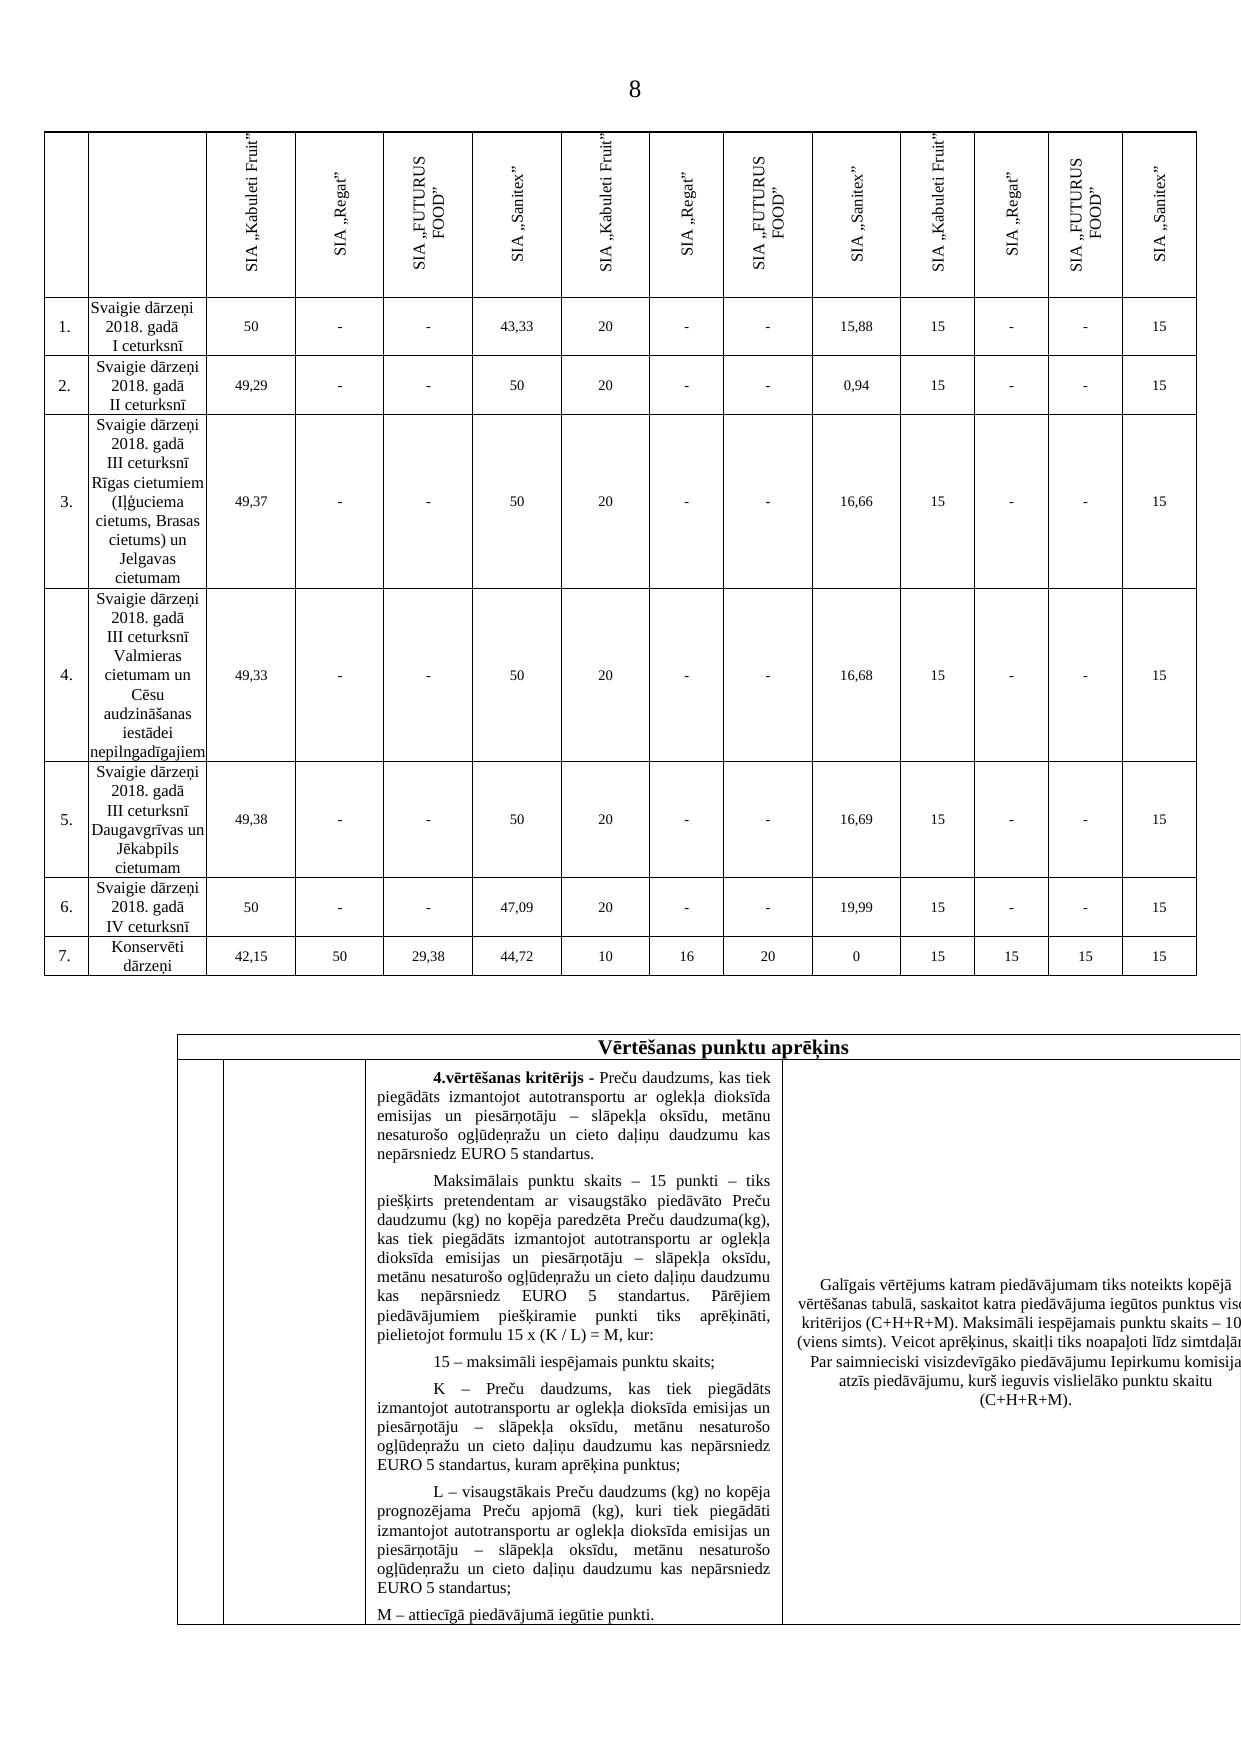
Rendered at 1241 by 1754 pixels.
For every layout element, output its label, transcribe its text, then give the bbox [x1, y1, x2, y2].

table_cell SIA „Sanitex” [473, 133, 561, 297]
table_cell [224, 1060, 365, 1624]
table_cell 47,09 [473, 878, 561, 936]
table_cell - [1049, 878, 1122, 936]
table_cell Svaigie dārzeņi 2018. gadā III ceturksnī Daugavgrīvas un Jēkabpils cietumam [89, 762, 206, 877]
table_cell 20 [724, 937, 812, 975]
table_cell 0 [813, 937, 900, 975]
table_cell 15 [1123, 356, 1196, 414]
table_cell - [1049, 356, 1122, 414]
table_cell - [384, 298, 472, 355]
table_cell Konservēti dārzeņi [89, 937, 206, 975]
table_cell - [1049, 415, 1122, 587]
table_cell 4.vērtēšanas kritērijs - Preču daudzums, kas tiek piegādāts izmantojot autotransportu ar oglekļa dioksīda emisijas un piesārņotāju – slāpekļa oksīdu, metānu nesaturošo ogļūdeņražu un cieto daļiņu daudzumu kas nepārsniedz EURO 5 standartus. Maksimālais punktu skaits – 15 punkti – tiks piešķirts pretendentam ar visaugstāko piedāvāto Preču daudzumu (kg) no kopēja paredzēta Preču daudzuma(kg), kas tiek piegādāts izmantojot autotransportu ar oglekļa dioksīda emisijas un piesārņotāju – slāpekļa oksīdu, metānu nesaturošo ogļūdeņražu un cieto daļiņu daudzumu kas nepārsniedz EURO 5 standartus. Pārējiem piedāvājumiem piešķiramie punkti tiks aprēķināti, pielietojot formulu 15 x (K / L) = M, kur: 15 – maksimāli iespējamais punktu skaits; K – Preču daudzums, kas tiek piegādāts izmantojot autotransportu ar oglekļa dioksīda emisijas un piesārņotāju – slāpekļa oksīdu, metānu nesaturošo ogļūdeņražu un cieto daļiņu daudzumu kas nepārsniedz EURO 5 standartus, kuram aprēķina punktus; L – visaugstākais Preču daudzums (kg) no kopēja prognozējama Preču apjomā (kg), kuri tiek piegādāti izmantojot autotransportu ar oglekļa dioksīda emisijas un piesārņotāju – slāpekļa oksīdu, metānu nesaturošo ogļūdeņražu un cieto daļiņu daudzumu kas nepārsniedz EURO 5 standartus; M – attiecīgā piedāvājumā iegūtie punkti. [366, 1060, 782, 1624]
table_cell 15 [901, 937, 974, 975]
table_cell [89, 133, 206, 297]
table_cell 19,99 [813, 878, 900, 936]
table_cell Galīgais vērtējums katram piedāvājumam tiks noteikts kopējā vērtēšanas tabulā, saskaitot katra piedāvājuma iegūtos punktus visos kritērijos (C+H+R+M). Maksimāli iespējamais punktu skaits – 100 (viens simts). Veicot aprēķinus, skaitļi tiks noapaļoti līdz simtdaļām. Par saimnieciski visizdevīgāko piedāvājumu Iepirkumu komisija atzīs piedāvājumu, kurš ieguvis vislielāko punktu skaitu (C+H+R+M). [783, 1060, 1240, 1624]
table_cell SIA „Kabuleti Fruit” [207, 133, 295, 297]
table_cell SIA „Futurus Food” [1049, 133, 1122, 297]
table_cell 15 [1123, 762, 1196, 877]
table_cell - [296, 878, 383, 936]
table_cell SIA „Regat” [650, 133, 723, 297]
table_cell 15 [1049, 937, 1122, 975]
table_cell - [650, 762, 723, 877]
table_cell - [1049, 589, 1122, 761]
table_cell - [296, 589, 383, 761]
table_cell 29,38 [384, 937, 472, 975]
table_cell - [384, 589, 472, 761]
table_cell - [650, 589, 723, 761]
table_cell [178, 1060, 223, 1624]
table_cell 15 [1123, 937, 1196, 975]
table_cell 16,68 [813, 589, 900, 761]
table_header Vērtēšanas punktu aprēķins [178, 1035, 1240, 1059]
table_cell 15 [901, 762, 974, 877]
table_cell Svaigie dārzeņi 2018. gadā III ceturksnī Valmieras cietumam un Cēsu audzināšanas iestādei nepilngadīgajiem [89, 589, 206, 761]
table_cell Svaigie dārzeņi 2018. gadā II ceturksnī [89, 356, 206, 414]
table_cell - [975, 356, 1048, 414]
table_cell 5. [45, 762, 88, 877]
table_cell 49,33 [207, 589, 295, 761]
table_cell 15 [901, 415, 974, 587]
table_cell 50 [207, 298, 295, 355]
table_cell 15 [1123, 298, 1196, 355]
table_cell 50 [473, 762, 561, 877]
table_cell Svaigie dārzeņi 2018. gadā III ceturksnī Rīgas cietumiem (Iļģuciema cietums, Brasas cietums) un Jelgavas cietumam [89, 415, 206, 587]
table_cell 20 [562, 762, 649, 877]
table_cell 50 [473, 589, 561, 761]
table_cell - [296, 298, 383, 355]
table_cell 20 [562, 298, 649, 355]
table_cell - [650, 298, 723, 355]
table_cell 6. [45, 878, 88, 936]
table_cell - [724, 298, 812, 355]
table_cell 42,15 [207, 937, 295, 975]
table_cell - [975, 762, 1048, 877]
table_cell [45, 133, 88, 297]
table_cell 20 [562, 356, 649, 414]
table_cell - [384, 762, 472, 877]
table_cell - [724, 356, 812, 414]
table_cell 50 [296, 937, 383, 975]
table_cell 16,69 [813, 762, 900, 877]
table_cell 2. [45, 356, 88, 414]
table_cell 50 [207, 878, 295, 936]
table_cell - [296, 415, 383, 587]
table_cell - [975, 589, 1048, 761]
table_cell SIA „Regat” [296, 133, 383, 297]
table_cell 15 [1123, 589, 1196, 761]
table_cell 20 [562, 878, 649, 936]
table_cell Svaigie dārzeņi 2018. gadā IV ceturksnī [89, 878, 206, 936]
table_cell - [724, 415, 812, 587]
table_cell - [1049, 762, 1122, 877]
table_cell - [724, 878, 812, 936]
table_cell Svaigie dārzeņi 2018. gadā I ceturksnī [89, 298, 206, 355]
table_cell 4. [45, 589, 88, 761]
table_cell 49,37 [207, 415, 295, 587]
table_cell - [1049, 298, 1122, 355]
table_cell - [975, 878, 1048, 936]
table_cell 15 [1123, 415, 1196, 587]
table_cell - [650, 878, 723, 936]
table_cell - [975, 415, 1048, 587]
table_cell - [724, 762, 812, 877]
table_cell 3. [45, 415, 88, 587]
table_cell SIA „Futurus Food” [384, 133, 472, 297]
table_cell 49,29 [207, 356, 295, 414]
table_cell SIA „Kabuleti Fruit” [901, 133, 974, 297]
table_cell SIA „Kabuleti Fruit” [562, 133, 649, 297]
table_cell - [650, 415, 723, 587]
table_cell 1. [45, 298, 88, 355]
table_cell SIA „Futurus Food” [724, 133, 812, 297]
table_cell 15 [901, 878, 974, 936]
table_cell 7. [45, 937, 88, 975]
table_cell SIA „Regat” [975, 133, 1048, 297]
table_cell 15 [1123, 878, 1196, 936]
table_cell 16,66 [813, 415, 900, 587]
table_cell 20 [562, 415, 649, 587]
table_cell 15 [901, 589, 974, 761]
table_cell - [384, 878, 472, 936]
table_cell 20 [562, 589, 649, 761]
table_cell SIA „Sanitex” [1123, 133, 1196, 297]
table_cell - [296, 356, 383, 414]
table_cell 15 [975, 937, 1048, 975]
table_cell - [975, 298, 1048, 355]
table_cell - [650, 356, 723, 414]
table_cell 0,94 [813, 356, 900, 414]
table_cell 15,88 [813, 298, 900, 355]
table_cell 10 [562, 937, 649, 975]
table_cell - [296, 762, 383, 877]
table_cell - [384, 356, 472, 414]
table_cell 50 [473, 415, 561, 587]
table_cell 15 [901, 356, 974, 414]
table_cell 15 [901, 298, 974, 355]
table_cell 43,33 [473, 298, 561, 355]
table_cell 50 [473, 356, 561, 414]
table_cell 16 [650, 937, 723, 975]
table_cell 49,38 [207, 762, 295, 877]
table_cell - [384, 415, 472, 587]
table_cell SIA „Sanitex” [813, 133, 900, 297]
table_cell - [724, 589, 812, 761]
table_cell 44,72 [473, 937, 561, 975]
